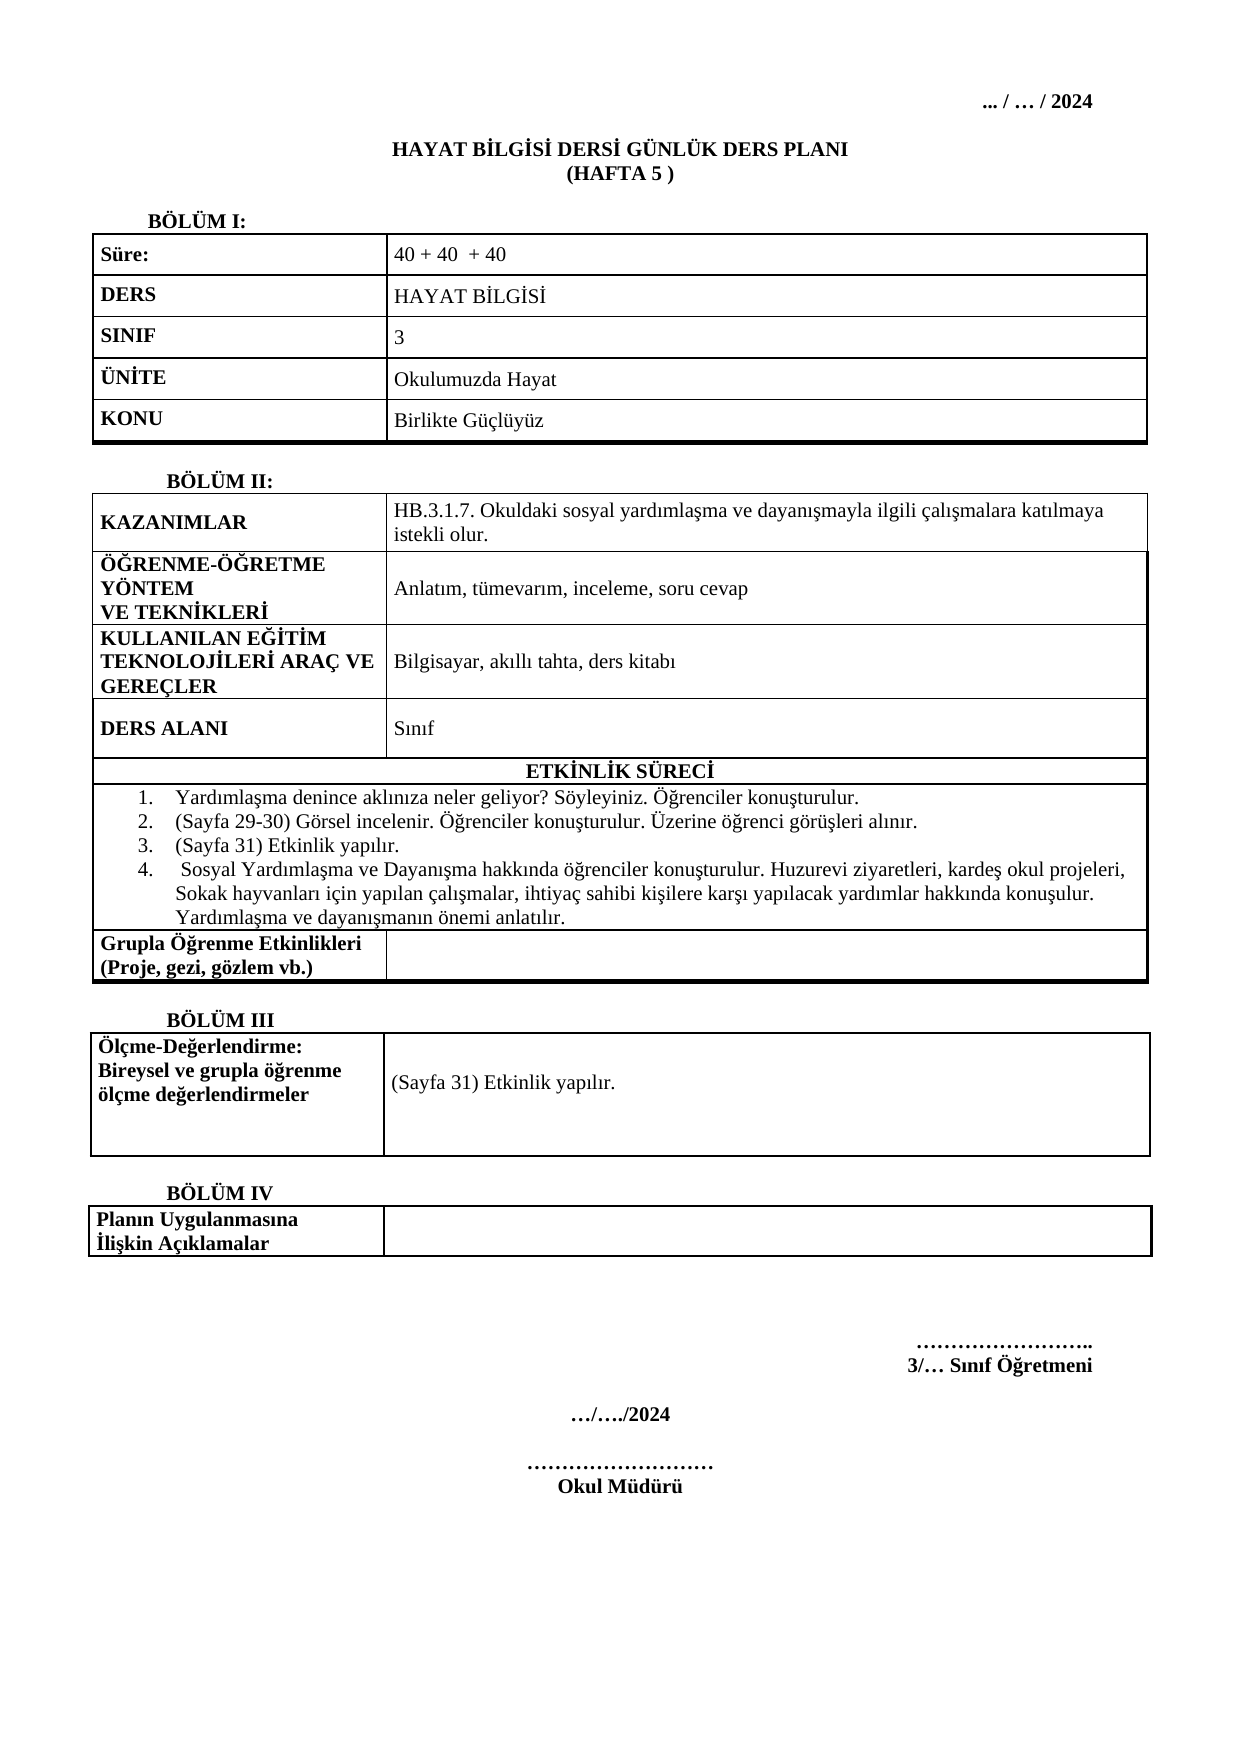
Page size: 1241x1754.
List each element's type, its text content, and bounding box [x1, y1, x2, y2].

text ……………………… [148, 1449, 1092, 1474]
table_cell Anlatım, tümevarım, inceleme, soru cevap [387, 552, 1146, 624]
table_cell ETKİNLİK SÜRECİ [94, 759, 1146, 783]
table_cell DERS [94, 276, 386, 316]
table_header [385, 1207, 1150, 1255]
subtitle BÖLÜM III [148, 1008, 1092, 1032]
table_cell Okulumuzda Hayat [388, 359, 1146, 398]
text 3/… Sınıf Öğretmeni [148, 1353, 1092, 1377]
text Okul Müdürü [148, 1474, 1092, 1498]
text ... / … / 2024 [148, 89, 1092, 113]
subtitle BÖLÜM IV [148, 1181, 1092, 1205]
table_cell KULLANILAN EĞİTİM TEKNOLOJİLERİ ARAÇ VE GEREÇLER [93, 625, 386, 698]
table_cell [387, 931, 1146, 979]
table_cell KONU [94, 400, 386, 440]
text BÖLÜM I: [148, 209, 1092, 233]
table_cell DERS ALANI [94, 699, 386, 757]
text …………………….. [148, 1329, 1092, 1353]
table_cell Birlikte Güçlüyüz [388, 400, 1146, 440]
table_cell HAYAT BİLGİSİ [388, 276, 1146, 316]
table_header 40 + 40 + 40 [388, 235, 1146, 274]
text HAYAT BİLGİSİ DERSİ GÜNLÜK DERS PLANI [148, 137, 1092, 161]
text …/…./2024 [148, 1401, 1092, 1426]
text BÖLÜM II: [148, 468, 1092, 493]
table_cell Sınıf [387, 699, 1146, 757]
table_header Süre: [94, 235, 386, 274]
text (HAFTA 5 ) [148, 161, 1092, 185]
table_cell SINIF [94, 317, 386, 357]
table_header HB.3.1.7. Okuldaki sosyal yardımlaşma ve dayanışmayla ilgili çalışmalara katılmaya istekli olur. [387, 494, 1147, 551]
table_header Ölçme-Değerlendirme: Bireysel ve grupla öğrenme ölçme değerlendirmeler [92, 1034, 383, 1154]
table_header KAZANIMLAR [93, 494, 386, 551]
table_header Planın Uygulanmasına İlişkin Açıklamalar [90, 1207, 383, 1255]
table_cell 3 [388, 317, 1146, 357]
table_cell Bilgisayar, akıllı tahta, ders kitabı [387, 625, 1146, 698]
table_header (Sayfa 31) Etkinlik yapılır. [385, 1034, 1149, 1154]
table_cell ÖĞRENME-ÖĞRETME YÖNTEM VE TEKNİKLERİ [93, 552, 386, 624]
table_cell Yardımlaşma denince aklınıza neler geliyor? Söyleyiniz. Öğrenciler konuşturulur. (Sayfa 29-30) Görsel incelenir. Öğrenciler konuşturulur. Üzerine öğrenci görüşleri alınır. (Sayfa 31) Etkinlik yapılır. Sosyal Yardımlaşma ve Dayanışma hakkında öğrenciler konuşturulur. Huzurevi ziyaretleri, kardeş okul projeleri, Sokak hayvanları için yapılan çalışmalar, ihtiyaç sahibi kişilere karşı yapılacak yardımlar hakkında konuşulur. Yardımlaşma ve dayanışmanın önemi anlatılır. [94, 785, 1146, 929]
table_cell Grupla Öğrenme Etkinlikleri (Proje, gezi, gözlem vb.) [94, 931, 386, 979]
table_cell ÜNİTE [94, 359, 386, 398]
